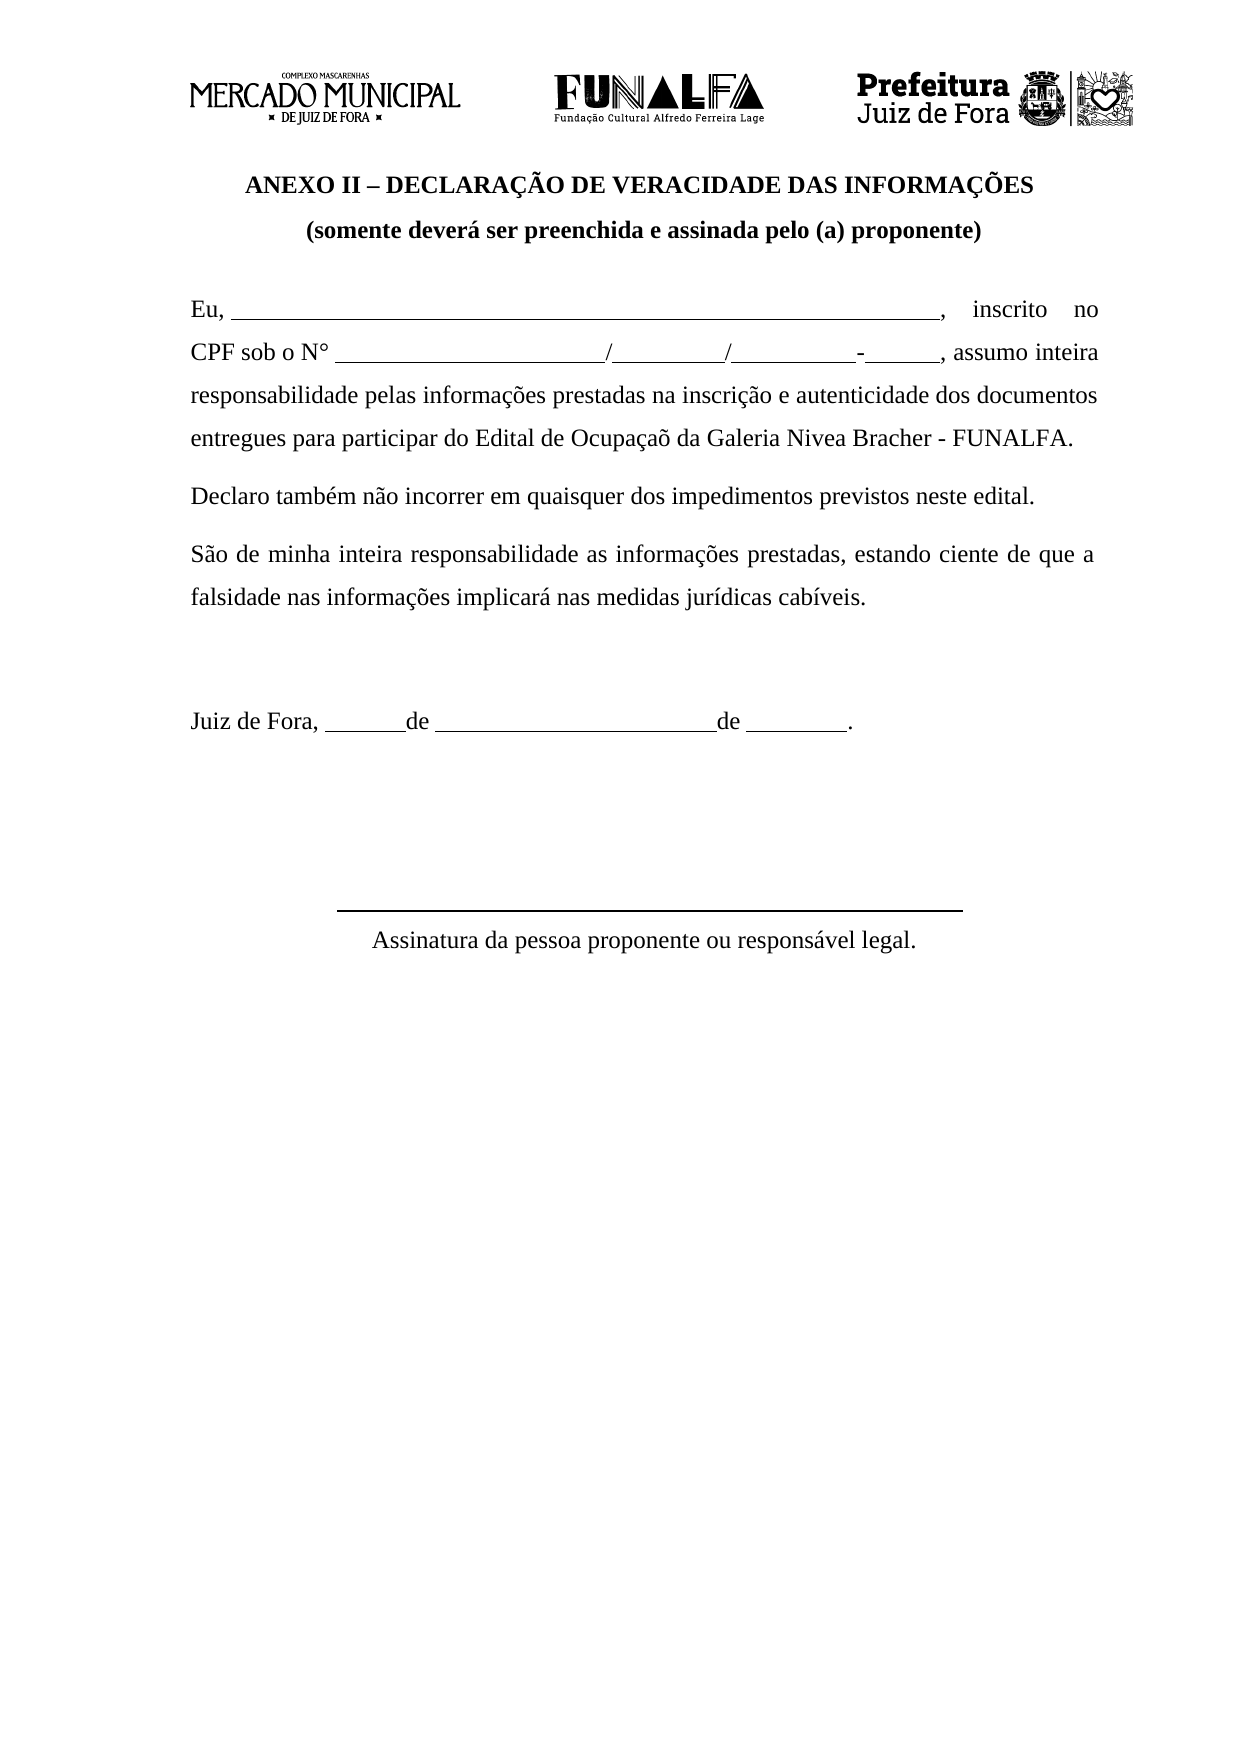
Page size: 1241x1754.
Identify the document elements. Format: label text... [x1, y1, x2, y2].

picture [164, 54, 1159, 143]
text Declaro também não incorrer em quaisquer dos impedimentos previstos neste edital. [190, 481, 1165, 510]
text São de minha inteira responsabilidade as informações prestadas, estando ciente de que a falsidade nas informações implicará nas medidas jurídicas cabíveis. [190, 539, 1095, 611]
text Juiz de Fora, de de . [190, 706, 1165, 734]
text Eu, , inscrito no CPF sob o N° / / - , assumo inteira responsabilidade pelas informações prestadas na inscrição e autenticidade dos documentos entregues para participar do Edital de Ocupaçaõ da Galeria Nivea Bracher - FUNALFA. [190, 294, 1099, 452]
subtitle (somente deverá ser preenchida e assinada pelo (a) proponente) [164, 216, 1123, 244]
subtitle ANEXO II – DECLARAÇÃO DE VERACIDADE DAS INFORMAÇÕES [164, 170, 1115, 199]
text Assinatura da pessoa proponente ou responsável legal. [164, 910, 1123, 954]
